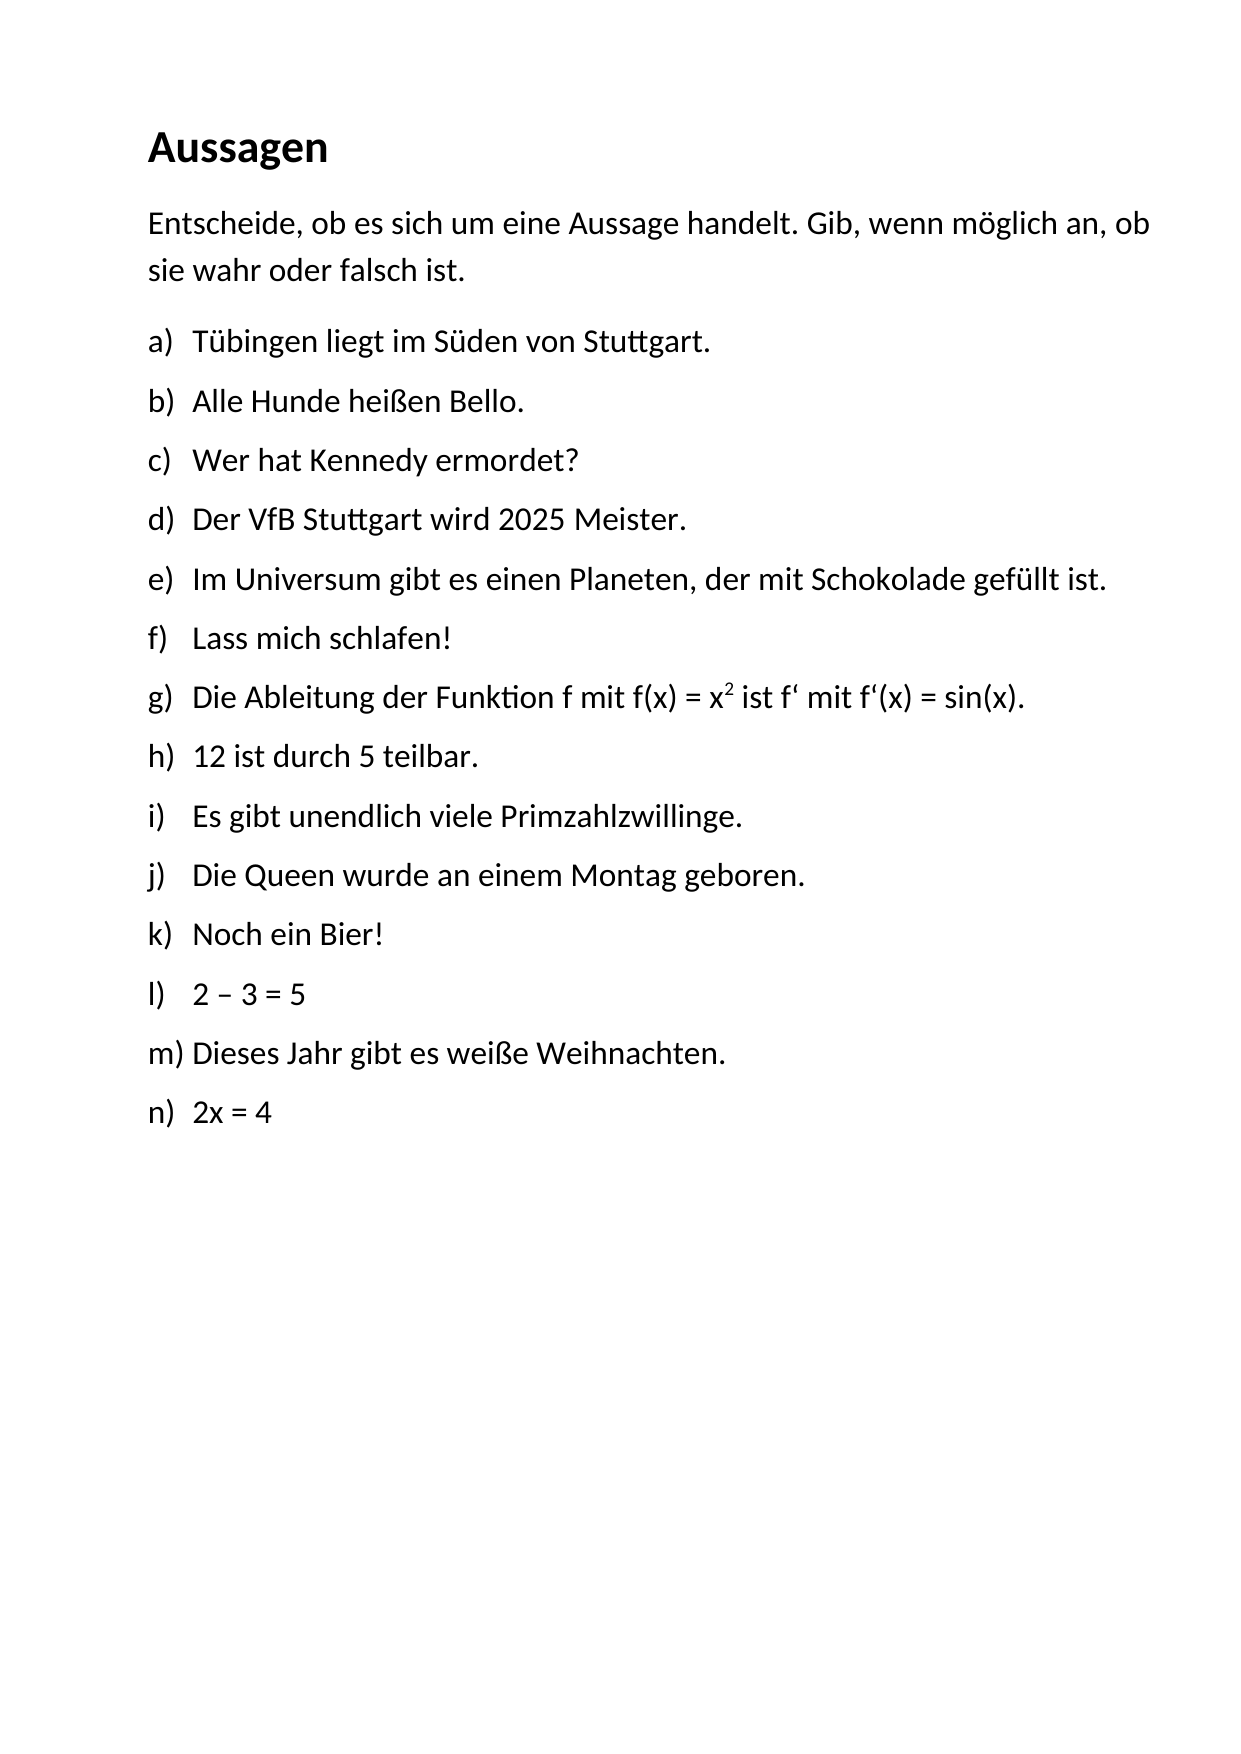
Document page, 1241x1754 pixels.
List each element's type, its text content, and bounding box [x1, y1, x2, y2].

list Der VfB Stuttgart wird 2025 Meister. [148, 498, 1152, 539]
list Alle Hunde heißen Bello. [148, 380, 1152, 421]
list 2 – 3 = 5 [148, 972, 1152, 1013]
list Noch ein Bier! [148, 913, 1152, 954]
list Im Universum gibt es einen Planeten, der mit Schokolade gefüllt ist. [148, 558, 1152, 598]
text Entscheide, ob es sich um eine Aussage handelt. Gib, wenn möglich an, ob sie wahr oder falsch ist. [148, 202, 1152, 289]
list Die Queen wurde an einem Montag geboren. [148, 854, 1152, 895]
list Wer hat Kennedy ermordet? [148, 439, 1152, 480]
list Tübingen liegt im Süden von Stuttgart. [148, 321, 1152, 361]
list 2x = 4 [148, 1091, 1152, 1132]
list Die Ableitung der Funktion f mit f(x) = x2 ist f‘ mit f‘(x) = sin(x). [148, 676, 1152, 717]
list Es gibt unendlich viele Primzahlzwillinge. [148, 795, 1152, 835]
list Dieses Jahr gibt es weiße Weihnachten. [148, 1032, 1152, 1072]
text Aussagen [148, 118, 1152, 174]
list 12 ist durch 5 teilbar. [148, 735, 1152, 776]
list Lass mich schlafen! [148, 617, 1152, 658]
